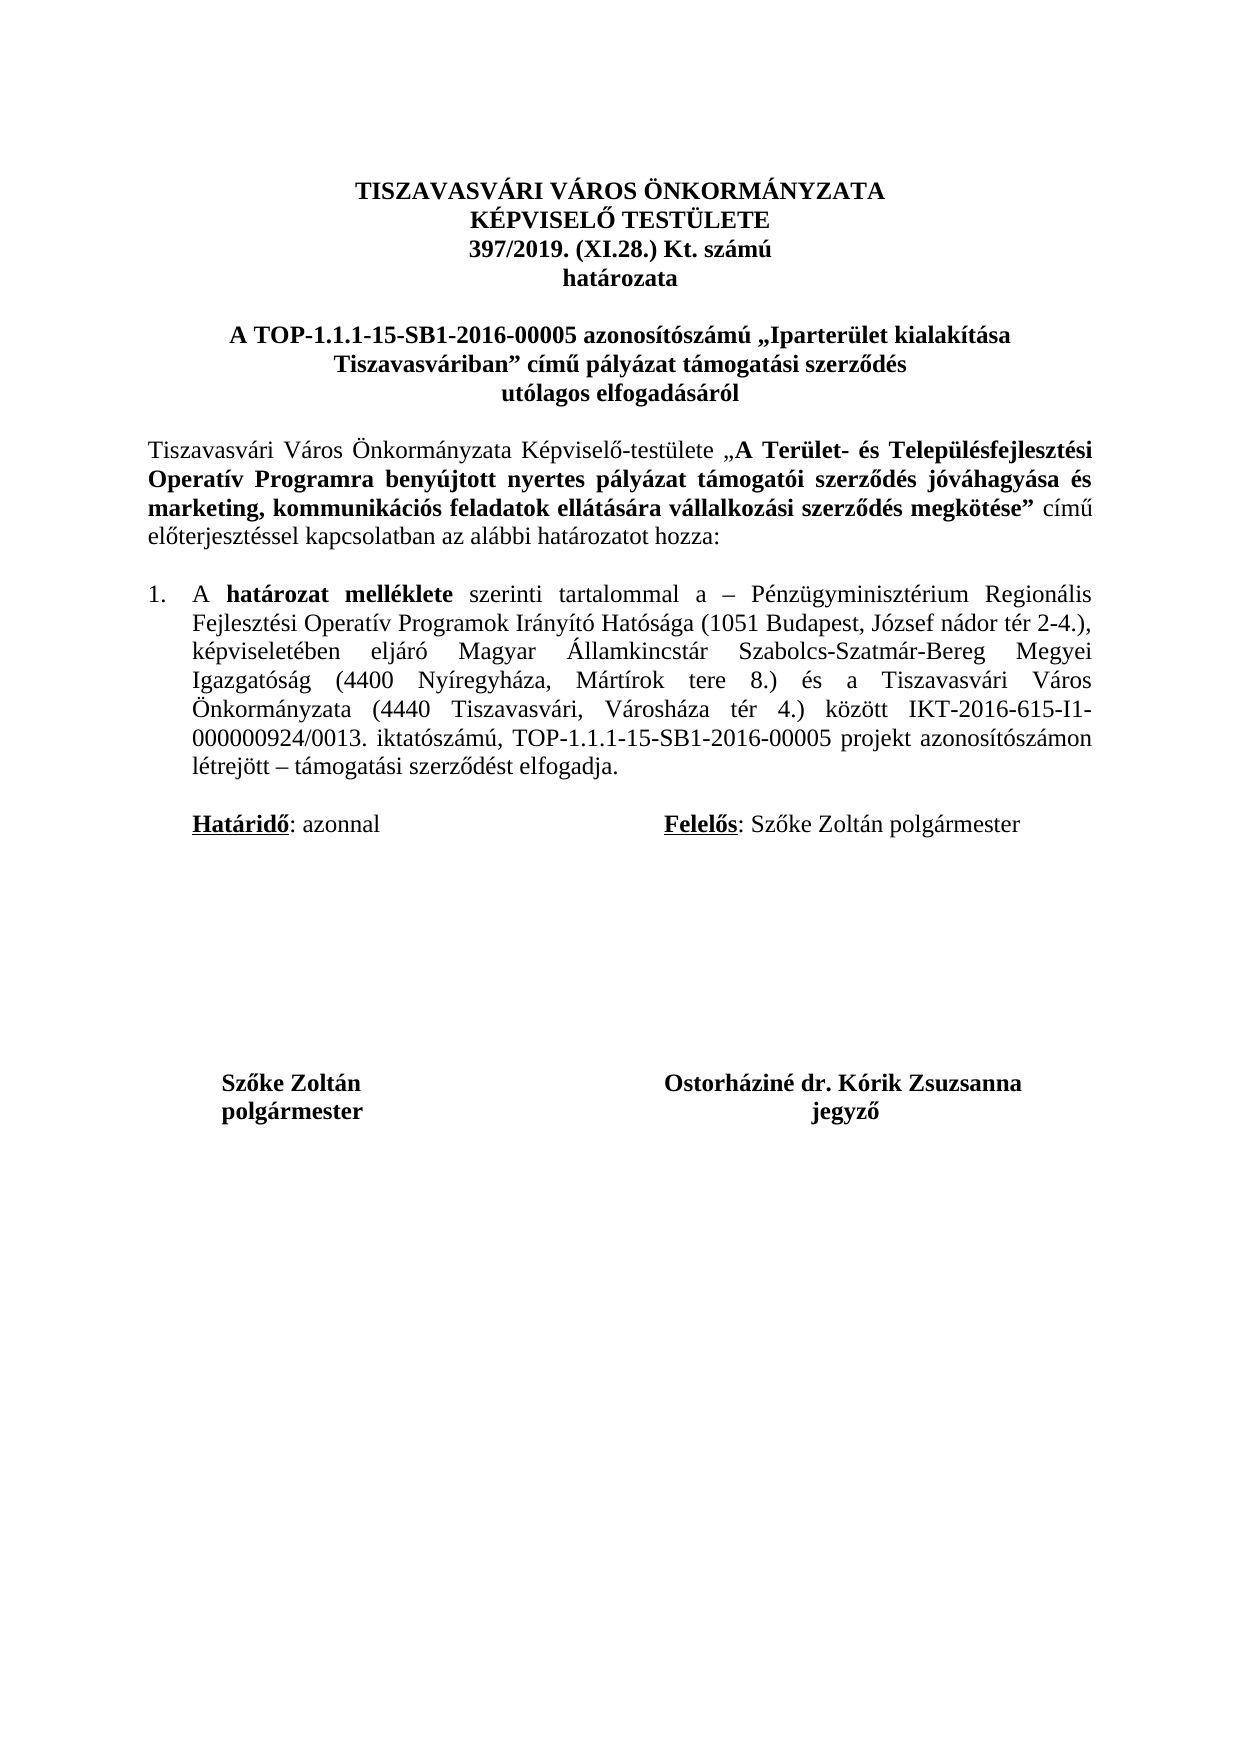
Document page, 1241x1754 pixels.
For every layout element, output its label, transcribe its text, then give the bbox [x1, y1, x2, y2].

text Szőke Zoltán Ostorháziné dr. Kórik Zsuzsanna polgármester jegyző [148, 1068, 1093, 1125]
text KÉPVISELŐ TESTÜLETE [148, 205, 1093, 234]
text utólagos elfogadásáról [148, 378, 1093, 406]
text határozata [148, 263, 1093, 291]
text A TOP-1.1.1-15-SB1-2016-00005 azonosítószámú „Iparterület kialakítása Tiszavasváriban” című pályázat támogatási szerződés [148, 320, 1093, 378]
text TISZAVASVÁRI VÁROS ÖNKORMÁNYZATA [148, 176, 1093, 205]
text Tiszavasvári Város Önkormányzata Képviselő-testülete „A Terület- és Településfejlesztési Operatív Programra benyújtott nyertes pályázat támogatói szerződés jóváhagyása és marketing, kommunikációs feladatok ellátására vállalkozási szerződés megkötése” című előterjesztéssel kapcsolatban az alábbi határozatot hozza: [148, 435, 1093, 550]
text 397/2019. (XI.28.) Kt. számú [148, 234, 1093, 263]
list A határozat melléklete szerinti tartalommal a – Pénzügyminisztérium Regionális Fejlesztési Operatív Programok Irányító Hatósága (1051 Budapest, József nádor tér 2-4.), képviseletében eljáró Magyar Államkincstár Szabolcs-Szatmár-Bereg Megyei Igazgatóság (4400 Nyíregyháza, Mártírok tere 8.) és a Tiszavasvári Város Önkormányzata (4440 Tiszavasvári, Városháza tér 4.) között IKT-2016-615-I1-000000924/0013. iktatószámú, TOP-1.1.1-15-SB1-2016-00005 projekt azonosítószámon létrejött – támogatási szerződést elfogadja. [148, 579, 1093, 780]
text Határidő: azonnal Felelős: Szőke Zoltán polgármester [192, 809, 1093, 838]
